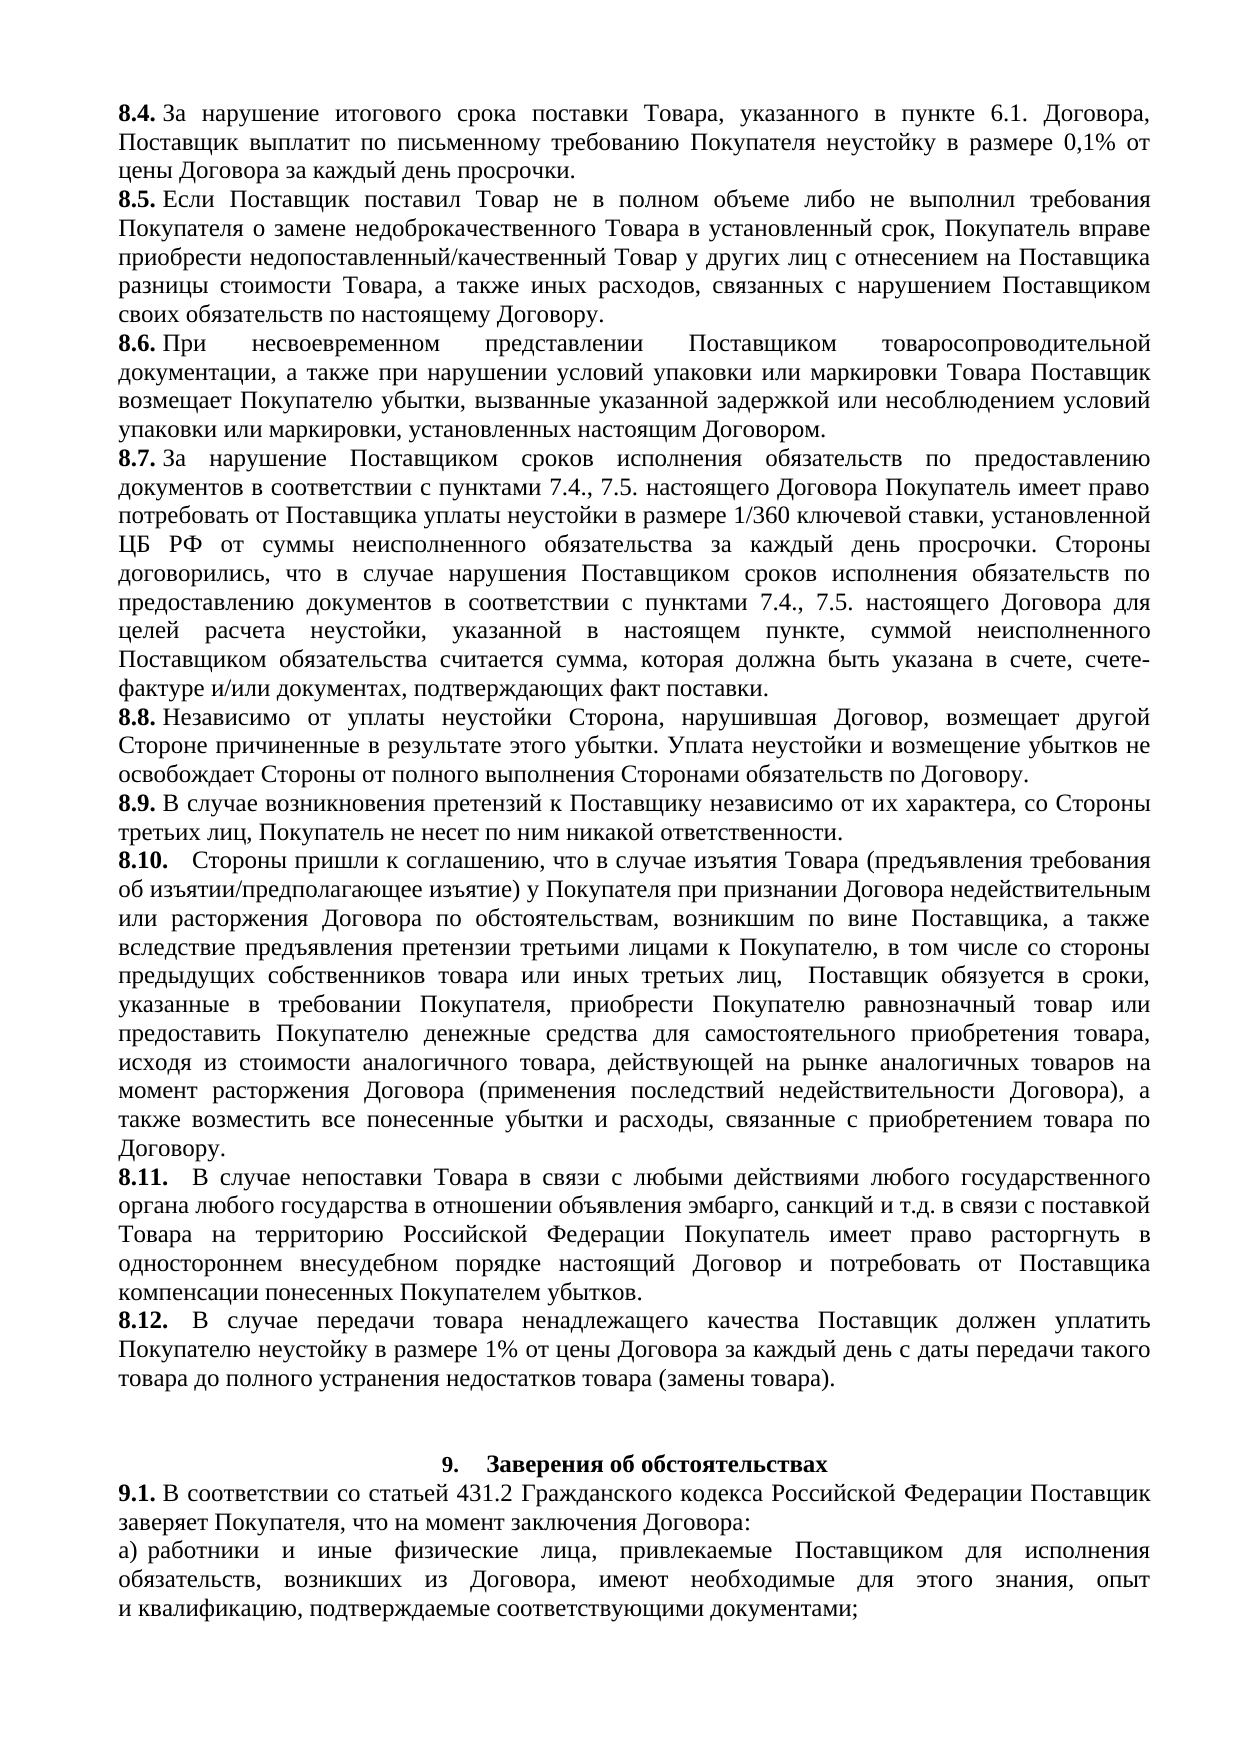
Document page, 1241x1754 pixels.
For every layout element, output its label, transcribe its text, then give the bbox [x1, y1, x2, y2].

list За нарушение Поставщиком сроков исполнения обязательств по предоставлению документов в соответствии с пунктами 7.4., 7.5. настоящего Договора Покупатель имеет право потребовать от Поставщика уплаты неустойки в размере 1/360 ключевой ставки, установленной ЦБ РФ от суммы неисполненного обязательства за каждый день просрочки. Стороны договорились, что в случае нарушения Поставщиком сроков исполнения обязательств по предоставлению документов в соответствии с пунктами 7.4., 7.5. настоящего Договора для целей расчета неустойки, указанной в настоящем пункте, суммой неисполненного Поставщиком обязательства считается сумма, которая должна быть указана в счете, счете-фактуре и/или документах, подтверждающих факт поставки. [118, 443, 1152, 702]
list При несвоевременном представлении Поставщиком товаросопроводительной документации, а также при нарушении условий упаковки или маркировки Товара Поставщик возмещает Покупателю убытки, вызванные указанной задержкой или несоблюдением условий упаковки или маркировки, установленных настоящим Договором. [118, 328, 1152, 443]
list Независимо от уплаты неустойки Сторона, нарушившая Договор, возмещает другой Стороне причиненные в результате этого убытки. Уплата неустойки и возмещение убытков не освобождает Стороны от полного выполнения Сторонами обязательств по Договору. [118, 702, 1152, 788]
list Заверения об обстоятельствах [118, 1449, 1152, 1478]
list В случае непоставки Товара в связи с любыми действиями любого государственного органа любого государства в отношении объявления эмбарго, санкций и т.д. в связи с поставкой Товара на территорию Российской Федерации Покупатель имеет право расторгнуть в одностороннем внесудебном порядке настоящий Договор и потребовать от Поставщика компенсации понесенных Покупателем убытков. [118, 1162, 1152, 1305]
list В случае возникновения претензий к Поставщику независимо от их характера, со Стороны третьих лиц, Покупатель не несет по ним никакой ответственности. [118, 788, 1152, 845]
list За нарушение итогового срока поставки Товара, указанного в пункте 6.1. Договора, Поставщик выплатит по письменному требованию Покупателя неустойку в размере 0,1% от цены Договора за каждый день просрочки. [118, 98, 1152, 184]
list Стороны пришли к соглашению, что в случае изъятия Товара (предъявления требования об изъятии/предполагающее изъятие) у Покупателя при признании Договора недействительным или расторжения Договора по обстоятельствам, возникшим по вине Поставщика, а также вследствие предъявления претензии третьими лицами к Покупателю, в том числе со стороны предыдущих собственников товара или иных третьих лиц, Поставщик обязуется в сроки, указанные в требовании Покупателя, приобрести Покупателю равнозначный товар или предоставить Покупателю денежные средства для самостоятельного приобретения товара, исходя из стоимости аналогичного товара, действующей на рынке аналогичных товаров на момент расторжения Договора (применения последствий недействительности Договора), а также возместить все понесенные убытки и расходы, связанные с приобретением товара по Договору. [118, 845, 1152, 1162]
list Если Поставщик поставил Товар не в полном объеме либо не выполнил требования Покупателя о замене недоброкачественного Товара в установленный срок, Покупатель вправе приобрести недопоставленный/качественный Товар у других лиц с отнесением на Поставщика разницы стоимости Товара, а также иных расходов, связанных с нарушением Поставщиком своих обязательств по настоящему Договору. [118, 184, 1152, 328]
list В случае передачи товара ненадлежащего качества Поставщик должен уплатить Покупателю неустойку в размере 1% от цены Договора за каждый день с даты передачи такого товара до полного устранения недостатков товара (замены товара). [118, 1305, 1152, 1392]
list работники и иные физические лица, привлекаемые Поставщиком для исполнения обязательств, возникших из Договора, имеют необходимые для этого знания, опыт и квалификацию, подтверждаемые соответствующими документами; [118, 1535, 1152, 1622]
list В соответствии со статьей 431.2 Гражданского кодекса Российской Федерации Поставщик заверяет Покупателя, что на момент заключения Договора: [118, 1478, 1152, 1535]
